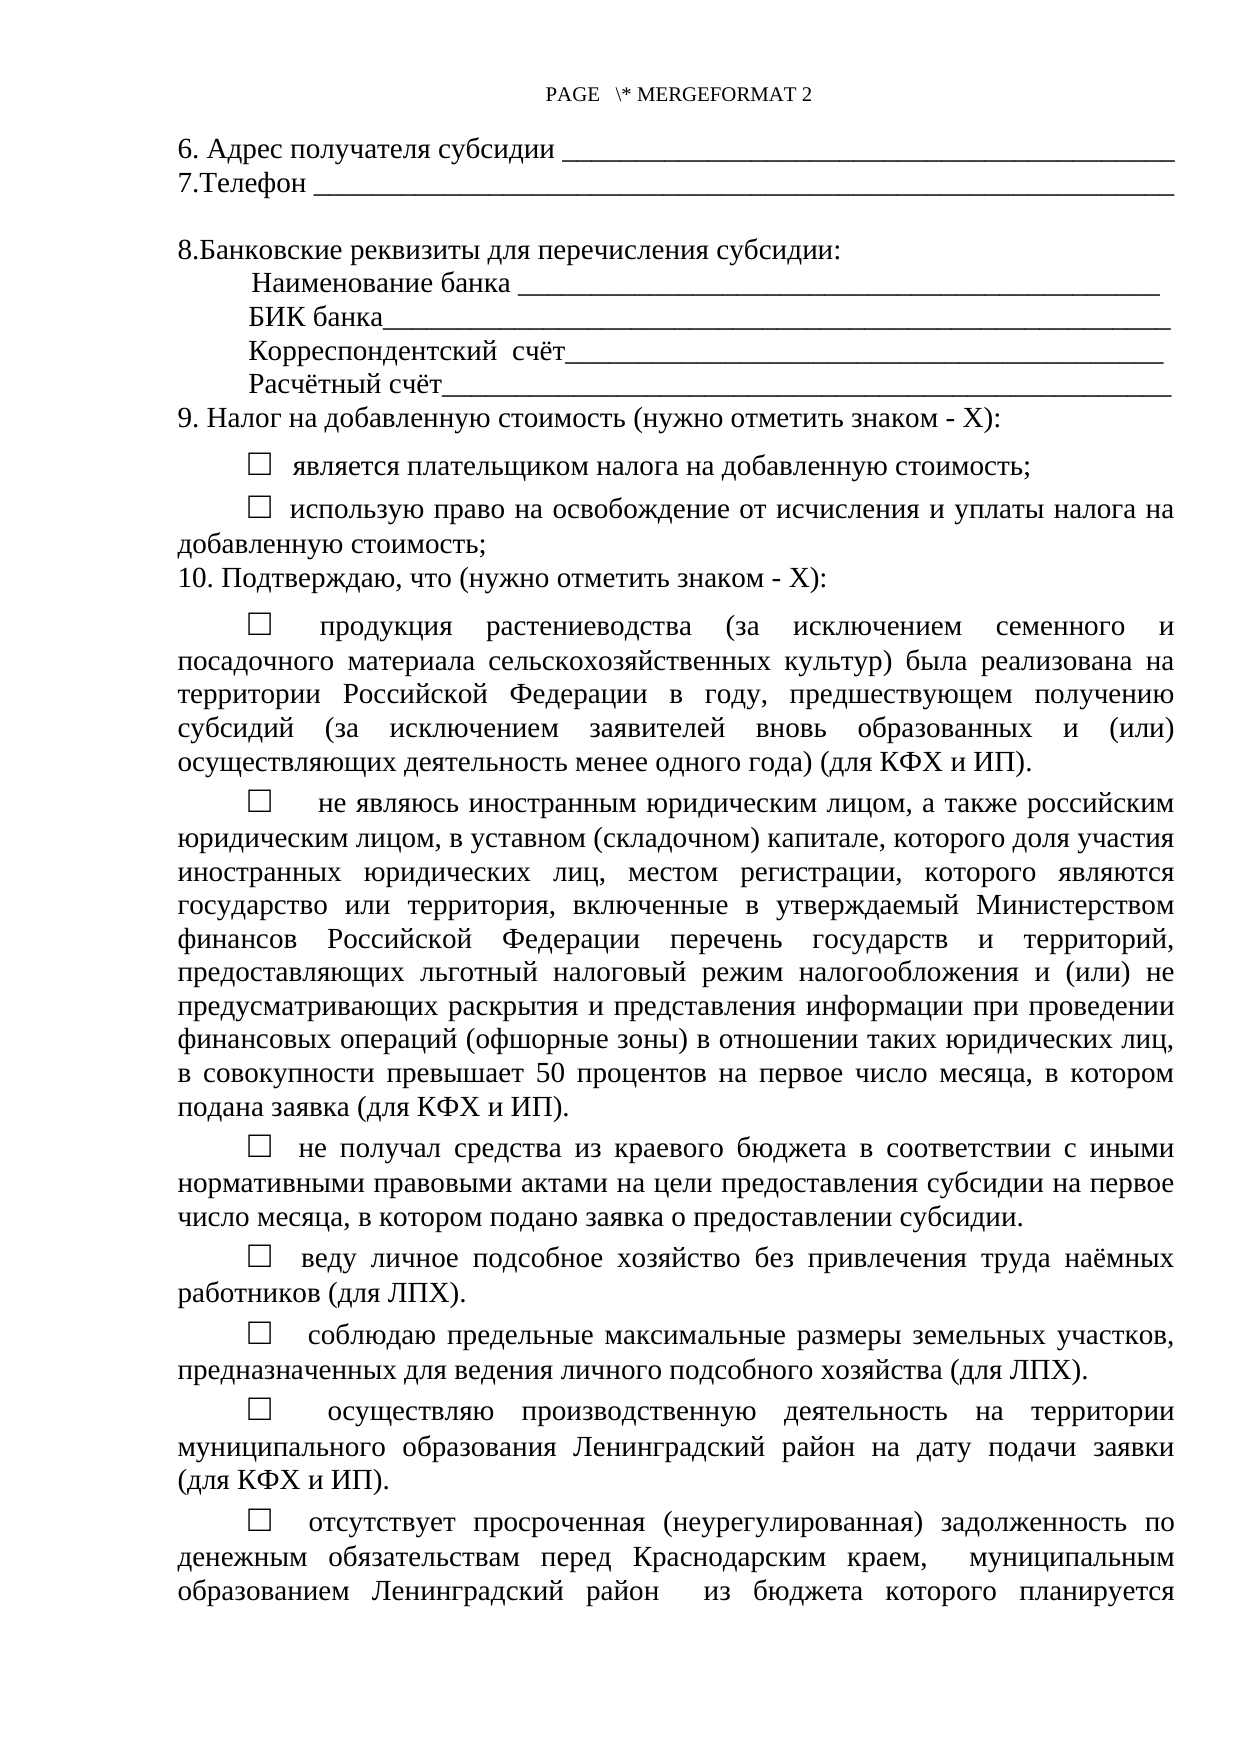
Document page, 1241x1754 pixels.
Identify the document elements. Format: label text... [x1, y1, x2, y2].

text □ осуществляю производственную деятельность на территории муниципального образования Ленинградский район на дату подачи заявки (для КФХ и ИП). [177, 1386, 1175, 1496]
text □ не получал средства из краевого бюджета в соответствии с иными нормативными правовыми актами на цели предоставления субсидии на первое число месяца, в котором подано заявка о предоставлении субсидии. [177, 1122, 1175, 1232]
text 6. Адрес получателя субсидии __________________________________________ 7.Телефон ___________________________________________________________ 8.Банковские реквизиты для перечисления субсидии: Наименование банка ____________________________________________ [177, 131, 1175, 299]
text 10. Подтверждаю, что (нужно отметить знаком - Х): [177, 560, 1175, 593]
text 9. Налог на добавленную стоимость (нужно отметить знаком - Х): [177, 400, 1175, 433]
text □ является плательщиком налога на добавленную стоимость; [177, 440, 1175, 483]
text БИК банка______________________________________________________ [177, 299, 1175, 333]
text Корреспондентский счёт_________________________________________ [177, 333, 1175, 366]
text □ использую право на освобождение от исчисления и уплаты налога на добавленную стоимость; [177, 483, 1175, 560]
text Расчётный счёт__________________________________________________ [177, 366, 1175, 400]
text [177, 1496, 1175, 1606]
text □ не являюсь иностранным юридическим лицом, а также российским юридическим лицом, в уставном (складочном) капитале, которого доля участия иностранных юридических лиц, местом регистрации, которого являются государство или территория, включенные в утверждаемый Министерством финансов Российской Федерации перечень государств и территорий, предоставляющих льготный налоговый режим налогообложения и (или) не предусматривающих раскрытия и представления информации при проведении финансовых операций (офшорные зоны) в отношении таких юридических лиц, в совокупности превышает 50 процентов на первое число месяца, в котором подана заявка (для КФХ и ИП). [177, 777, 1175, 1122]
text □ соблюдаю предельные максимальные размеры земельных участков, предназначенных для ведения личного подсобного хозяйства (для ЛПХ). [177, 1309, 1175, 1386]
text □ веду личное подсобное хозяйство без привлечения труда наёмных работников (для ЛПХ). [177, 1232, 1175, 1309]
text □ продукция растениеводства (за исключением семенного и посадочного материала сельскохозяйственных культур) была реализована на территории Российской Федерации в году, предшествующем получению субсидий (за исключением заявителей вновь образованных и (или) осуществляющих деятельность менее одного года) (для КФХ и ИП). [177, 600, 1175, 777]
